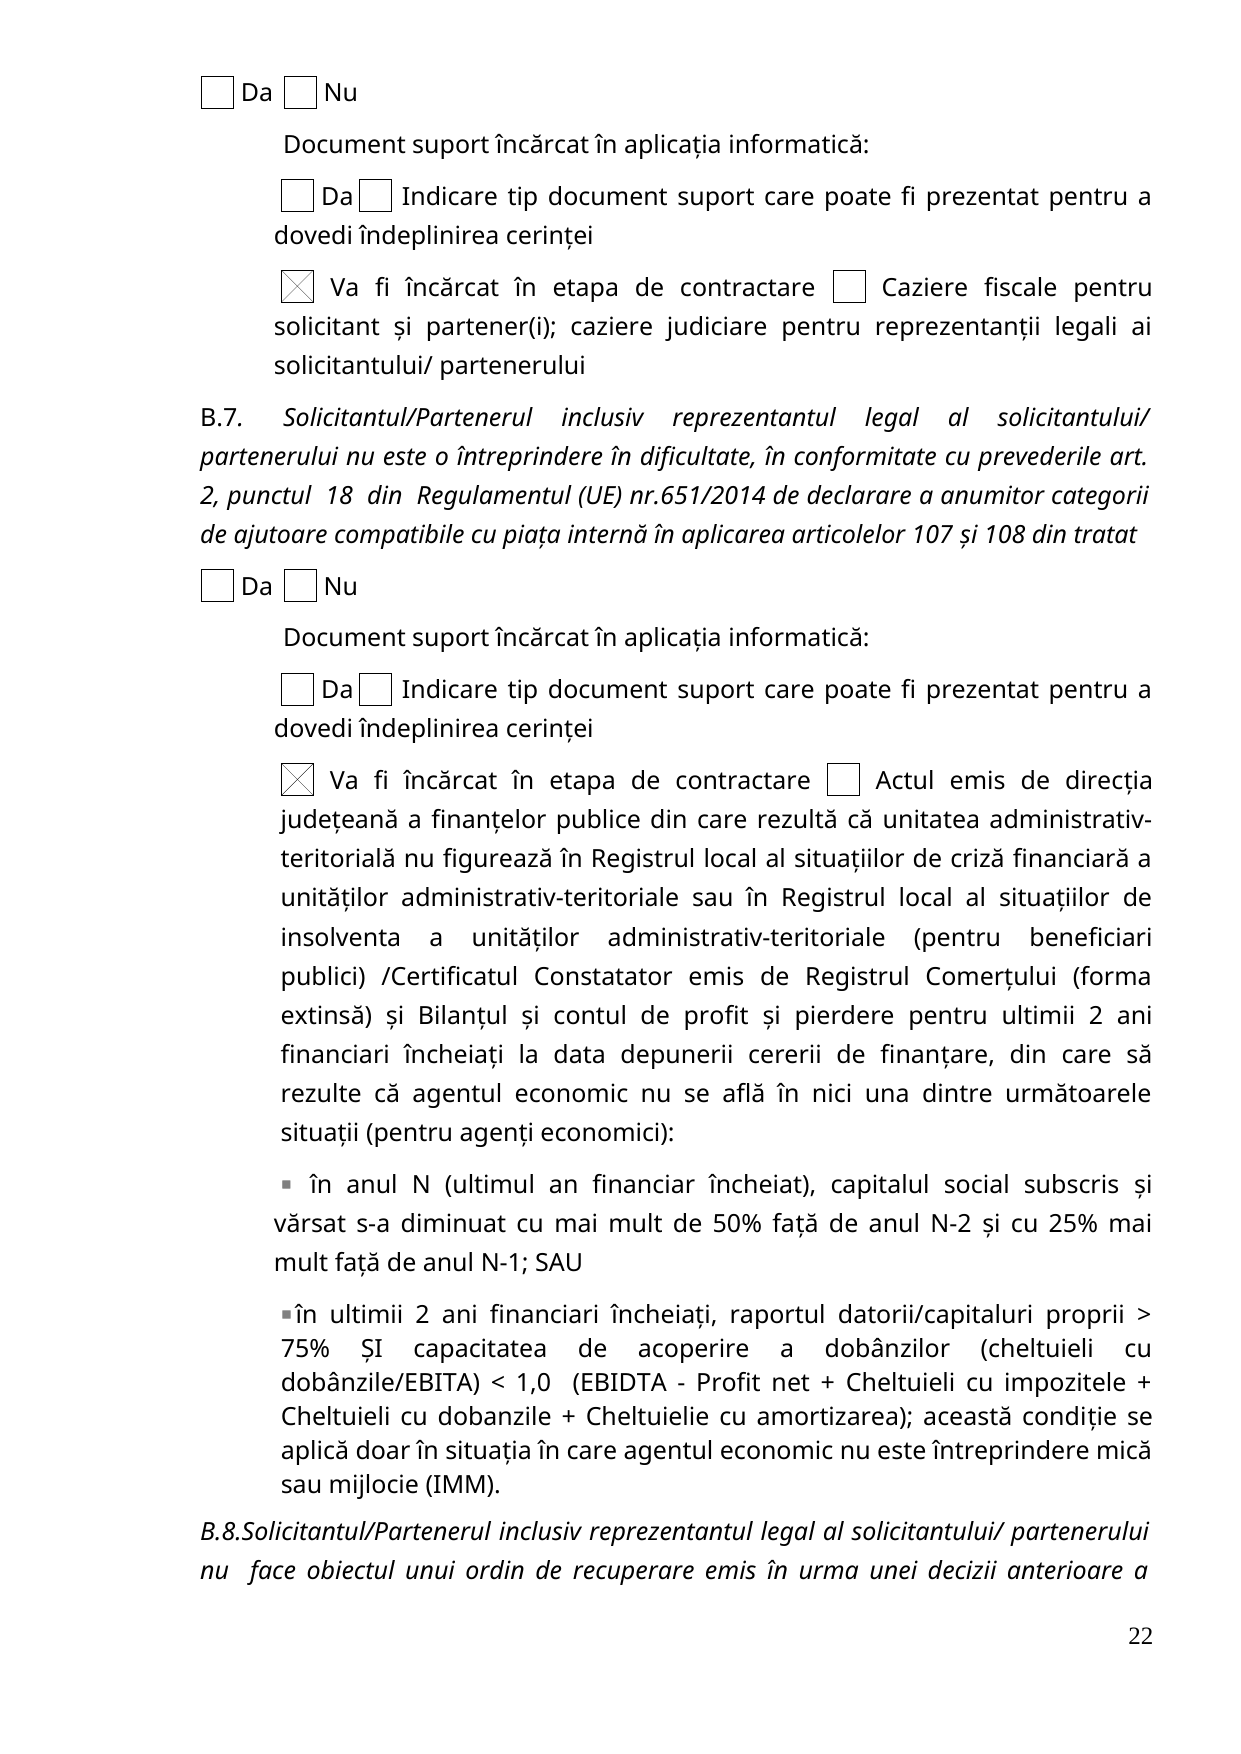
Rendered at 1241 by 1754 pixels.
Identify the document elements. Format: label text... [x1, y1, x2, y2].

list Va fi încărcat în etapa de contractare Caziere fiscale pentru solicitant și partener(i); caziere judiciare pentru reprezentanții legali ai solicitantului/ partenerului [274, 269, 1153, 382]
list Va fi încărcat în etapa de contractare Actul emis de direcţia judeţeană a finanţelor publice din care rezultă că unitatea administrativ-teritorială nu figurează în Registrul local al situațiilor de criză financiară a unităților administrativ-teritoriale sau în Registrul local al situațiilor de insolventa a unităților administrativ-teritoriale (pentru beneficiari publici) /Certificatul Constatator emis de Registrul Comerțului (forma extinsă) și Bilanţul şi contul de profit şi pierdere pentru ultimii 2 ani financiari încheiaţi la data depunerii cererii de finanţare, din care să rezulte că agentul economic nu se află în nici una dintre următoarele situaţii (pentru agenți economici): [280, 762, 1153, 1149]
list Da Nu [200, 75, 1153, 109]
text în anul N (ultimul an financiar încheiat), capitalul social subscris şi vărsat s-a diminuat cu mai mult de 50% faţă de anul N-2 şi cu 25% mai mult faţă de anul N-1; SAU [274, 1167, 1153, 1279]
list B.7. Solicitantul/Partenerul inclusiv reprezentantul legal al solicitantului/ partenerului nu este o întreprindere în dificultate, în conformitate cu prevederile art. 2, punctul 18 din Regulamentul (UE) nr.651/2014 de declarare a anumitor categorii de ajutoare compatibile cu piața internă în aplicarea articolelor 107 și 108 din tratat [200, 399, 1153, 551]
list Document suport încărcat în aplicația informatică: [200, 620, 1153, 654]
text în ultimii 2 ani financiari încheiați, raportul datorii/capitaluri proprii > 75% ŞI capacitatea de acoperire a dobânzilor (cheltuieli cu dobânzile/EBITA) < 1,0 (EBIDTA - Profit net + Cheltuieli cu impozitele + Cheltuieli cu dobanzile + Cheltuielie cu amortizarea); această condiţie se aplică doar în situaţia în care agentul economic nu este întreprindere mică sau mijlocie (IMM). [281, 1297, 1153, 1501]
list Da Indicare tip document suport care poate fi prezentat pentru a dovedi îndeplinirea cerinței [274, 178, 1153, 252]
list Da Nu [200, 568, 1153, 602]
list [200, 1513, 1153, 1587]
list Da Indicare tip document suport care poate fi prezentat pentru a dovedi îndeplinirea cerinței [274, 672, 1153, 745]
list Document suport încărcat în aplicația informatică: [200, 127, 1153, 161]
